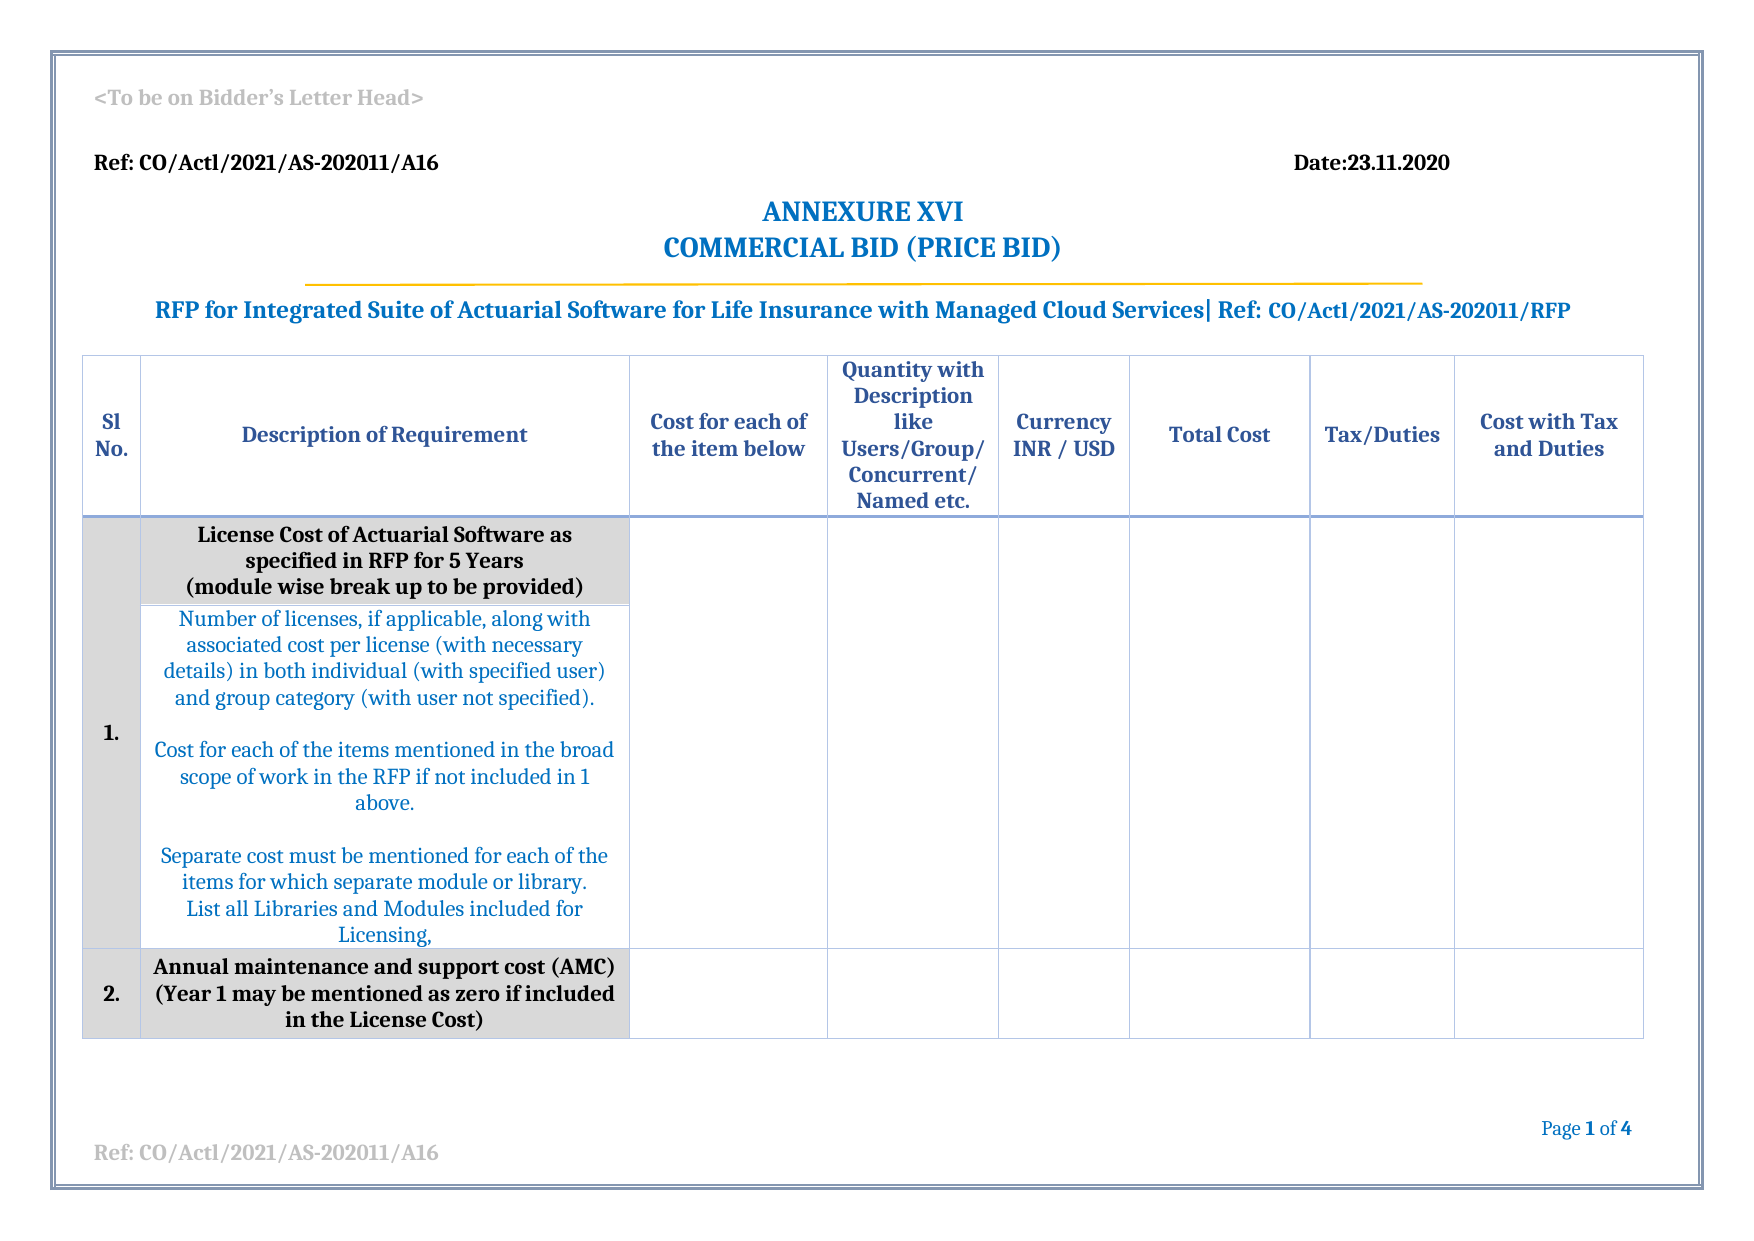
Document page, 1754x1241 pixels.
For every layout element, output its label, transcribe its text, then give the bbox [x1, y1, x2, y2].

table_cell [1311, 518, 1454, 948]
table_cell [1130, 949, 1309, 1038]
table_cell Annual maintenance and support cost (AMC) (Year 1 may be mentioned as zero if included in the License Cost) [141, 949, 629, 1038]
table_header Currency INR / USD [999, 356, 1129, 514]
table_header Cost with Tax and Duties [1455, 356, 1643, 514]
table_cell [999, 949, 1129, 1038]
table_cell [630, 949, 827, 1038]
table_header Description of Requirement [141, 356, 629, 514]
table_header Cost for each of the item below [630, 356, 827, 514]
table_cell 2. [83, 949, 140, 1038]
table_cell [1130, 518, 1309, 948]
table_cell [1455, 949, 1643, 1038]
table_header Quantity with Description like Users/Group/ Concurrent/ Named etc. [828, 356, 998, 514]
table_header Tax/Duties [1311, 356, 1454, 514]
text COMMERCIAL BID (PRICE BID) [94, 231, 1632, 265]
text ANNEXURE XVI [94, 195, 1632, 229]
table_cell [1311, 949, 1454, 1038]
text RFP for Integrated Suite of Actuarial Software for Life Insurance with Managed Cloud Services| Ref: CO/Actl/2021/AS-202011/RFP [94, 296, 1632, 324]
table_header Sl No. [83, 356, 140, 514]
table_cell Number of licenses, if applicable, along with associated cost per license (with necessary details) in both individual (with specified user) and group category (with user not specified). Cost for each of the items mentioned in the broad scope of work in the RFP if not included in 1 above. Separate cost must be mentioned for each of the items for which separate module or library. List all Libraries and Modules included for Licensing, [141, 606, 629, 948]
table_cell 1. [83, 518, 140, 948]
table_cell [1455, 518, 1643, 948]
text Ref: CO/Actl/2021/AS-202011/A16 Date:23.11.2020 [94, 150, 1632, 176]
table_header Total Cost [1130, 356, 1309, 514]
table_cell [828, 518, 998, 948]
table_cell [828, 949, 998, 1038]
table_cell [999, 518, 1129, 948]
table_cell License Cost of Actuarial Software as specified in RFP for 5 Years (module wise break up to be provided) [141, 518, 629, 604]
table_cell [630, 518, 827, 948]
